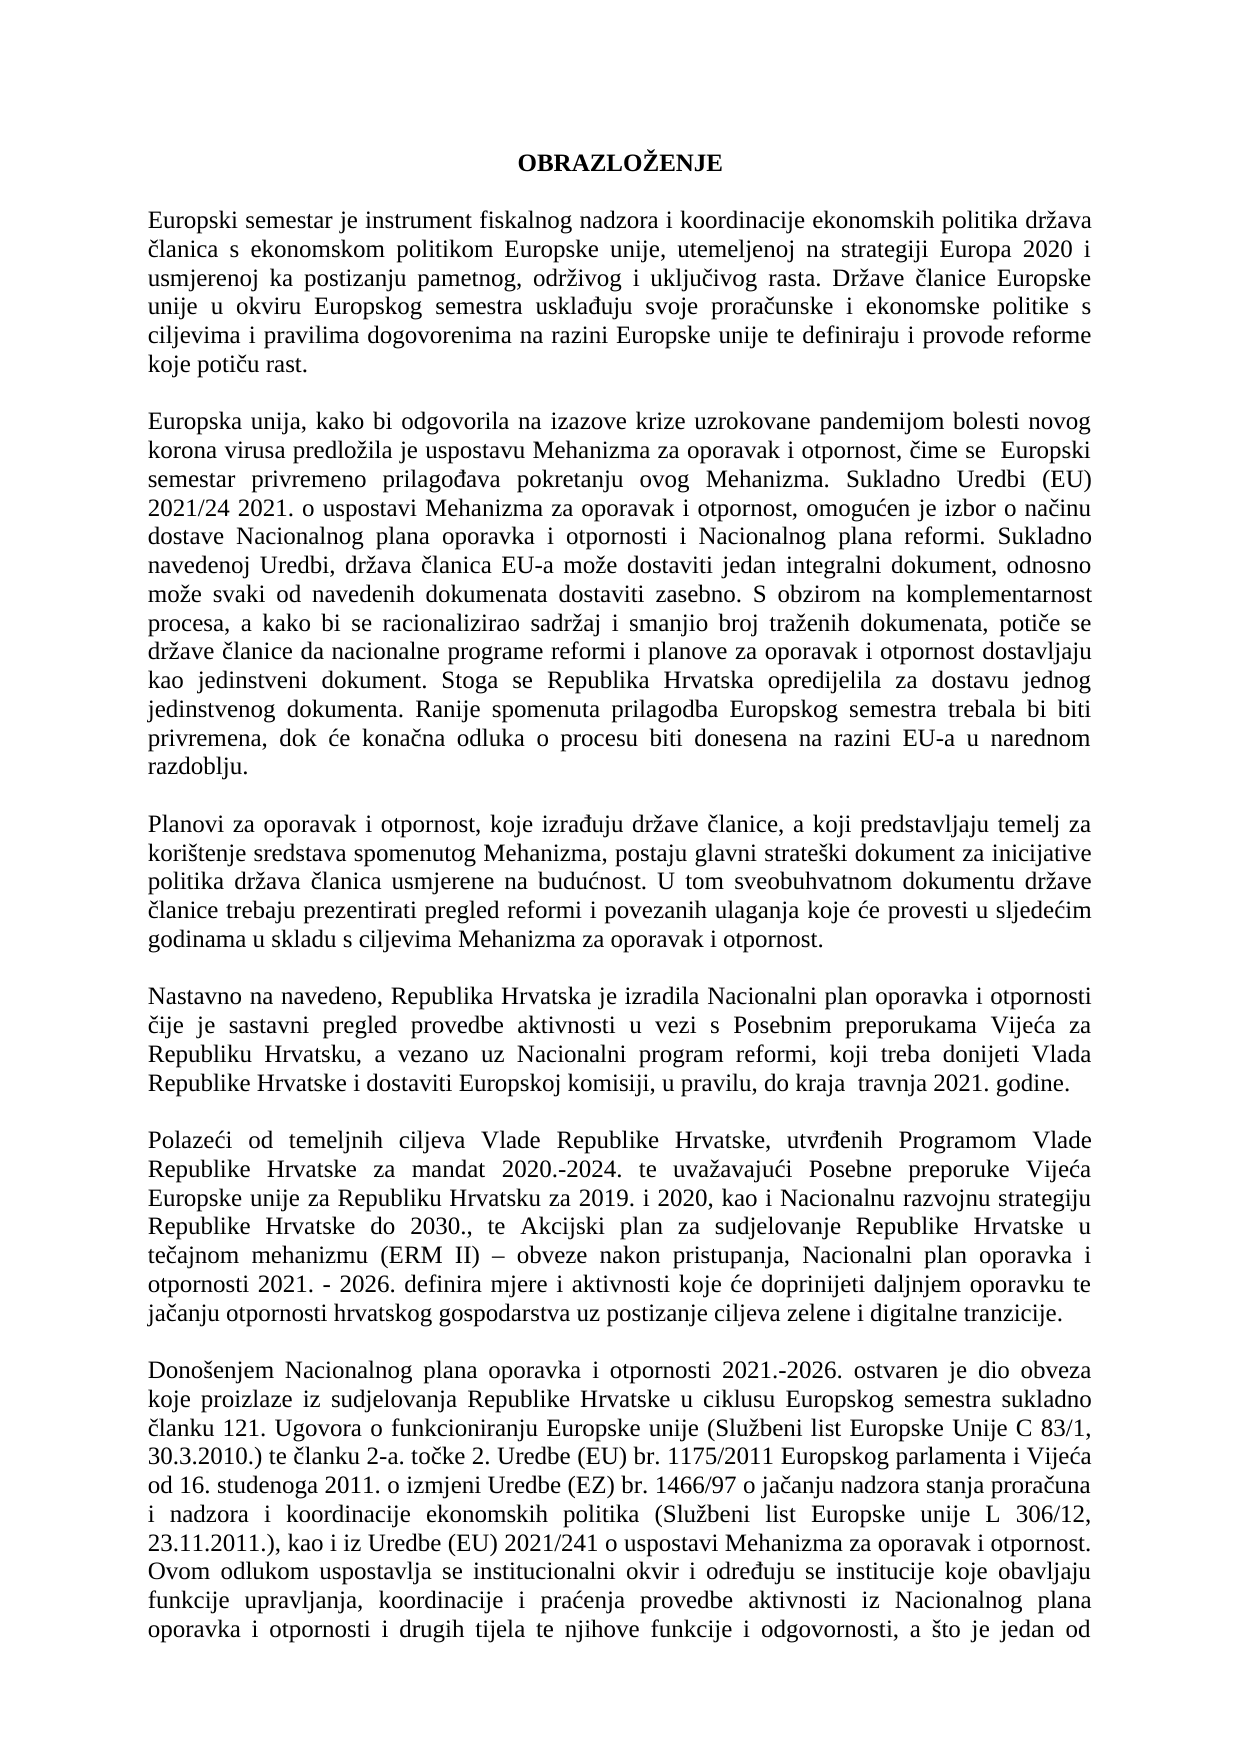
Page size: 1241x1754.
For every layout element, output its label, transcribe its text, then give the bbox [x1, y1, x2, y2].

text OBRAZLOŽENJE [148, 148, 1092, 176]
text Nastavno na navedeno, Republika Hrvatska je izradila Nacionalni plan oporavka i otpornosti čije je sastavni pregled provedbe aktivnosti u vezi s Posebnim preporukama Vijeća za Republiku Hrvatsku, a vezano uz Nacionalni program reformi, koji treba donijeti Vlada Republike Hrvatske i dostaviti Europskoj komisiji, u pravilu, do kraja travnja 2021. godine. [148, 981, 1092, 1096]
text Planovi za oporavak i otpornost, koje izrađuju države članice, a koji predstavljaju temelj za korištenje sredstava spomenutog Mehanizma, postaju glavni strateški dokument za inicijative politika država članica usmjerene na budućnost. U tom sveobuhvatnom dokumentu države članice trebaju prezentirati pregled reformi i povezanih ulaganja koje će provesti u sljedećim godinama u skladu s ciljevima Mehanizma za oporavak i otpornost. [148, 809, 1092, 953]
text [148, 1355, 1092, 1643]
text Europski semestar je instrument fiskalnog nadzora i koordinacije ekonomskih politika država članica s ekonomskom politikom Europske unije, utemeljenoj na strategiji Europa 2020 i usmjerenoj ka postizanju pametnog, održivog i uključivog rasta. Države članice Europske unije u okviru Europskog semestra usklađuju svoje proračunske i ekonomske politike s ciljevima i pravilima dogovorenima na razini Europske unije te definiraju i provode reforme koje potiču rast. [148, 205, 1092, 378]
text Europska unija, kako bi odgovorila na izazove krize uzrokovane pandemijom bolesti novog korona virusa predložila je uspostavu Mehanizma za oporavak i otpornost, čime se Europski semestar privremeno prilagođava pokretanju ovog Mehanizma. Sukladno Uredbi (EU) 2021/24 2021. o uspostavi Mehanizma za oporavak i otpornost, omogućen je izbor o načinu dostave Nacionalnog plana oporavka i otpornosti i Nacionalnog plana reformi. Sukladno navedenoj Uredbi, država članica EU-a može dostaviti jedan integralni dokument, odnosno može svaki od navedenih dokumenata dostaviti zasebno. S obzirom na komplementarnost procesa, a kako bi se racionalizirao sadržaj i smanjio broj traženih dokumenata, potiče se države članice da nacionalne programe reformi i planove za oporavak i otpornost dostavljaju kao jedinstveni dokument. Stoga se Republika Hrvatska opredijelila za dostavu jednog jedinstvenog dokumenta. Ranije spomenuta prilagodba Europskog semestra trebala bi biti privremena, dok će konačna odluka o procesu biti donesena na razini EU-a u narednom razdoblju. [148, 406, 1092, 780]
text Polazeći od temeljnih ciljeva Vlade Republike Hrvatske, utvrđenih Programom Vlade Republike Hrvatske za mandat 2020.-2024. te uvažavajući Posebne preporuke Vijeća Europske unije za Republiku Hrvatsku za 2019. i 2020, kao i Nacionalnu razvojnu strategiju Republike Hrvatske do 2030., te Akcijski plan za sudjelovanje Republike Hrvatske u tečajnom mehanizmu (ERM II) – obveze nakon pristupanja, Nacionalni plan oporavka i otpornosti 2021. - 2026. definira mjere i aktivnosti koje će doprinijeti daljnjem oporavku te jačanju otpornosti hrvatskog gospodarstva uz postizanje ciljeva zelene i digitalne tranzicije. [148, 1125, 1092, 1326]
